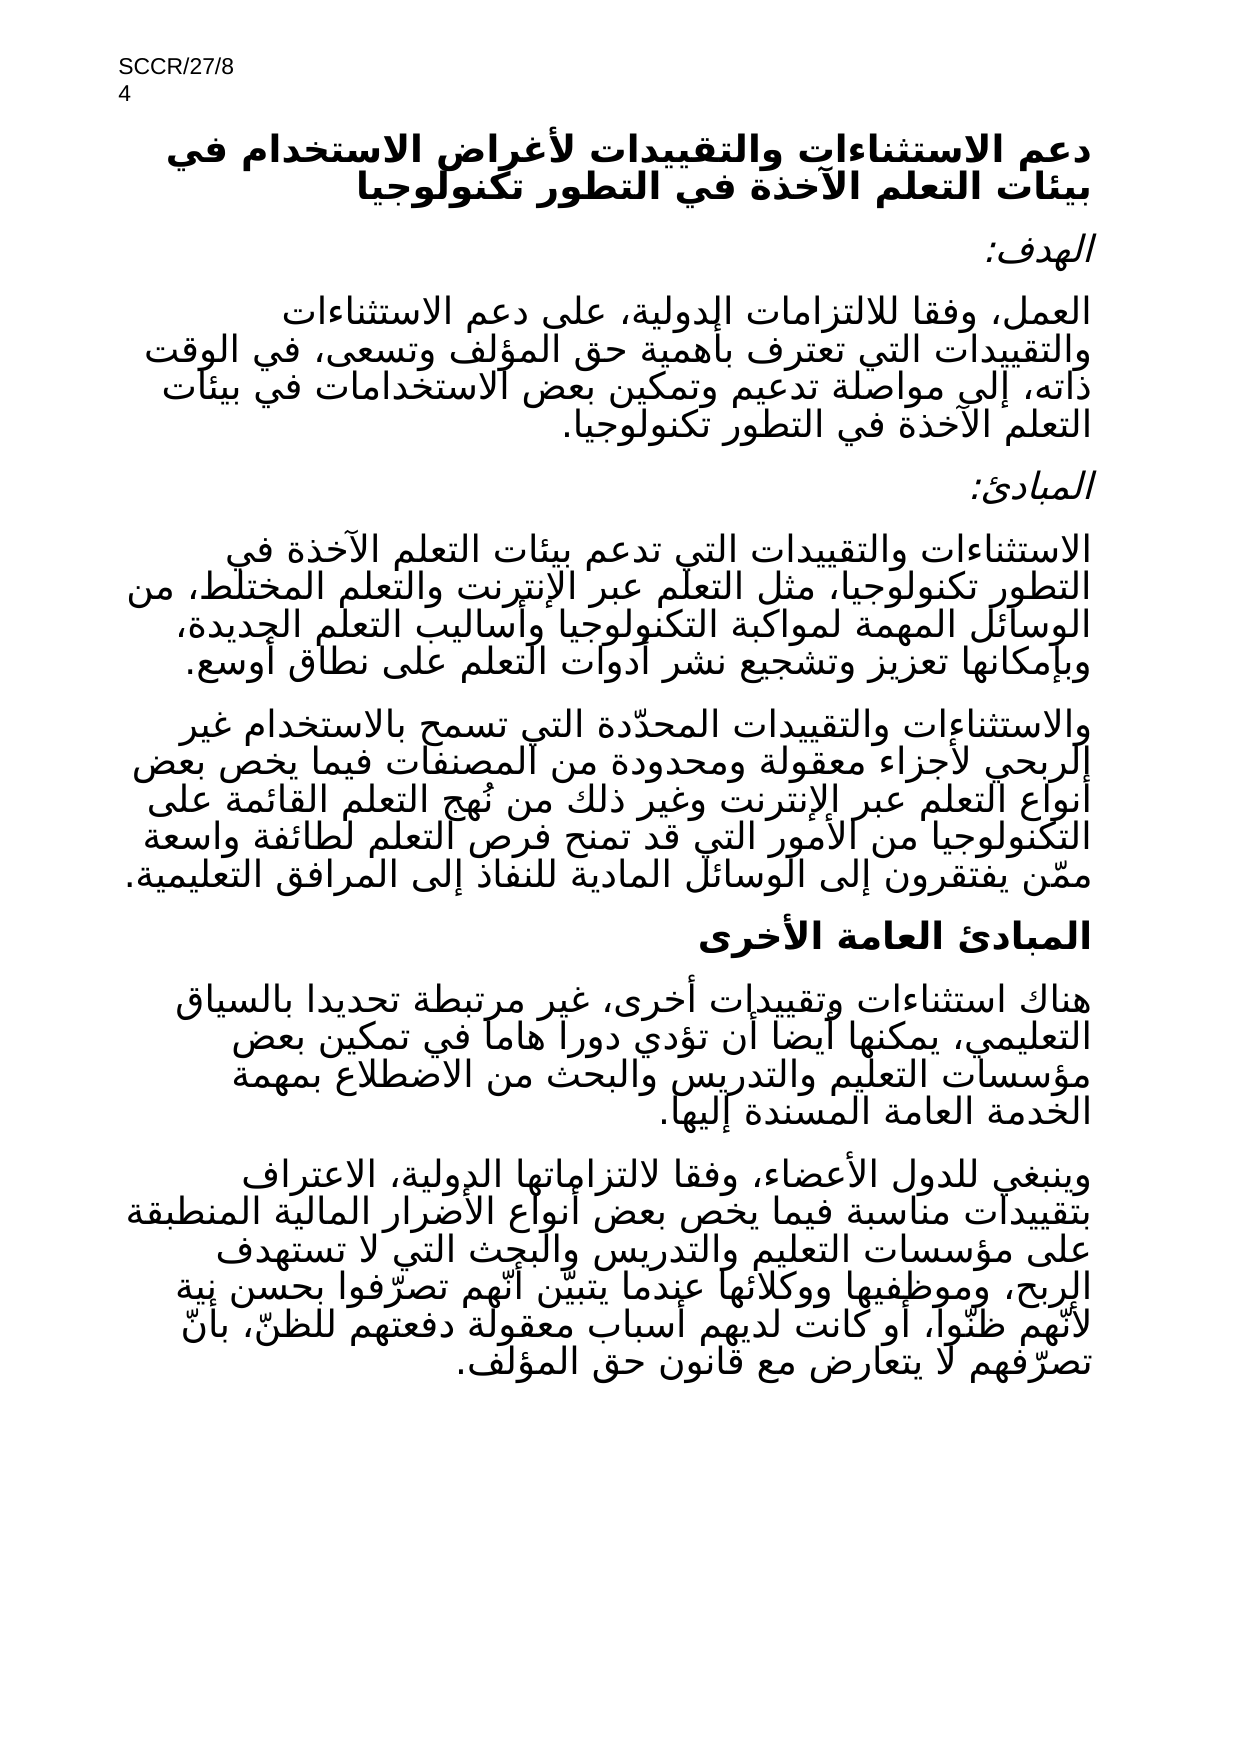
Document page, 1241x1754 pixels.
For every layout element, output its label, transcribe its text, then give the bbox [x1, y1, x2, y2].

text العمل، وفقا للالتزامات الدولية، على دعم الاستثناءات والتقييدات التي تعترف بأهمية حق المؤلف وتسعى، في الوقت ذاته، إلى مواصلة تدعيم وتمكين بعض الاستخدامات في بيئات التعلم الآخذة في التطور تكنولوجيا. [118, 295, 1092, 445]
text المبادئ: [118, 470, 1092, 507]
text الاستثناءات والتقييدات التي تدعم بيئات التعلم الآخذة في التطور تكنولوجيا، مثل التعلم عبر الإنترنت والتعلم المختلط، من الوسائل المهمة لمواكبة التكنولوجيا وأساليب التعلم الجديدة، وبإمكانها تعزيز وتشجيع نشر أدوات التعلم على نطاق أوسع. [118, 532, 1092, 682]
text المبادئ العامة الأخرى [118, 920, 1092, 957]
text وينبغي للدول الأعضاء، وفقا لالتزاماتها الدولية، الاعتراف بتقييدات مناسبة فيما يخص بعض أنواع الأضرار المالية المنطبقة على مؤسسات التعليم والتدريس والبحث التي لا تستهدف الربح، وموظفيها ووكلائها عندما يتبيّن أنّهم تصرّفوا بحسن نية لأنّهم ظنّوا، أو كانت لديهم أسباب معقولة دفعتهم للظنّ، بأنّ تصرّفهم لا يتعارض مع قانون حق المؤلف. [118, 1157, 1092, 1382]
text والاستثناءات والتقييدات المحدّدة التي تسمح بالاستخدام غير الربحي لأجزاء معقولة ومحدودة من المصنفات فيما يخص بعض أنواع التعلم عبر الإنترنت وغير ذلك من نُهج التعلم القائمة على التكنولوجيا من الأمور التي قد تمنح فرص التعلم لطائفة واسعة ممّن يفتقرون إلى الوسائل المادية للنفاذ إلى المرافق التعليمية. [118, 707, 1092, 895]
text هناك استثناءات وتقييدات أخرى، غير مرتبطة تحديدا بالسياق التعليمي، يمكنها أيضا أن تؤدي دورا هاما في تمكين بعض مؤسسات التعليم والتدريس والبحث من الاضطلاع بمهمة الخدمة العامة المسندة إليها. [118, 982, 1092, 1132]
text الهدف: [118, 232, 1092, 270]
text دعم الاستثناءات والتقييدات لأغراض الاستخدام في بيئات التعلم الآخذة في التطور تكنولوجيا [118, 132, 1092, 207]
